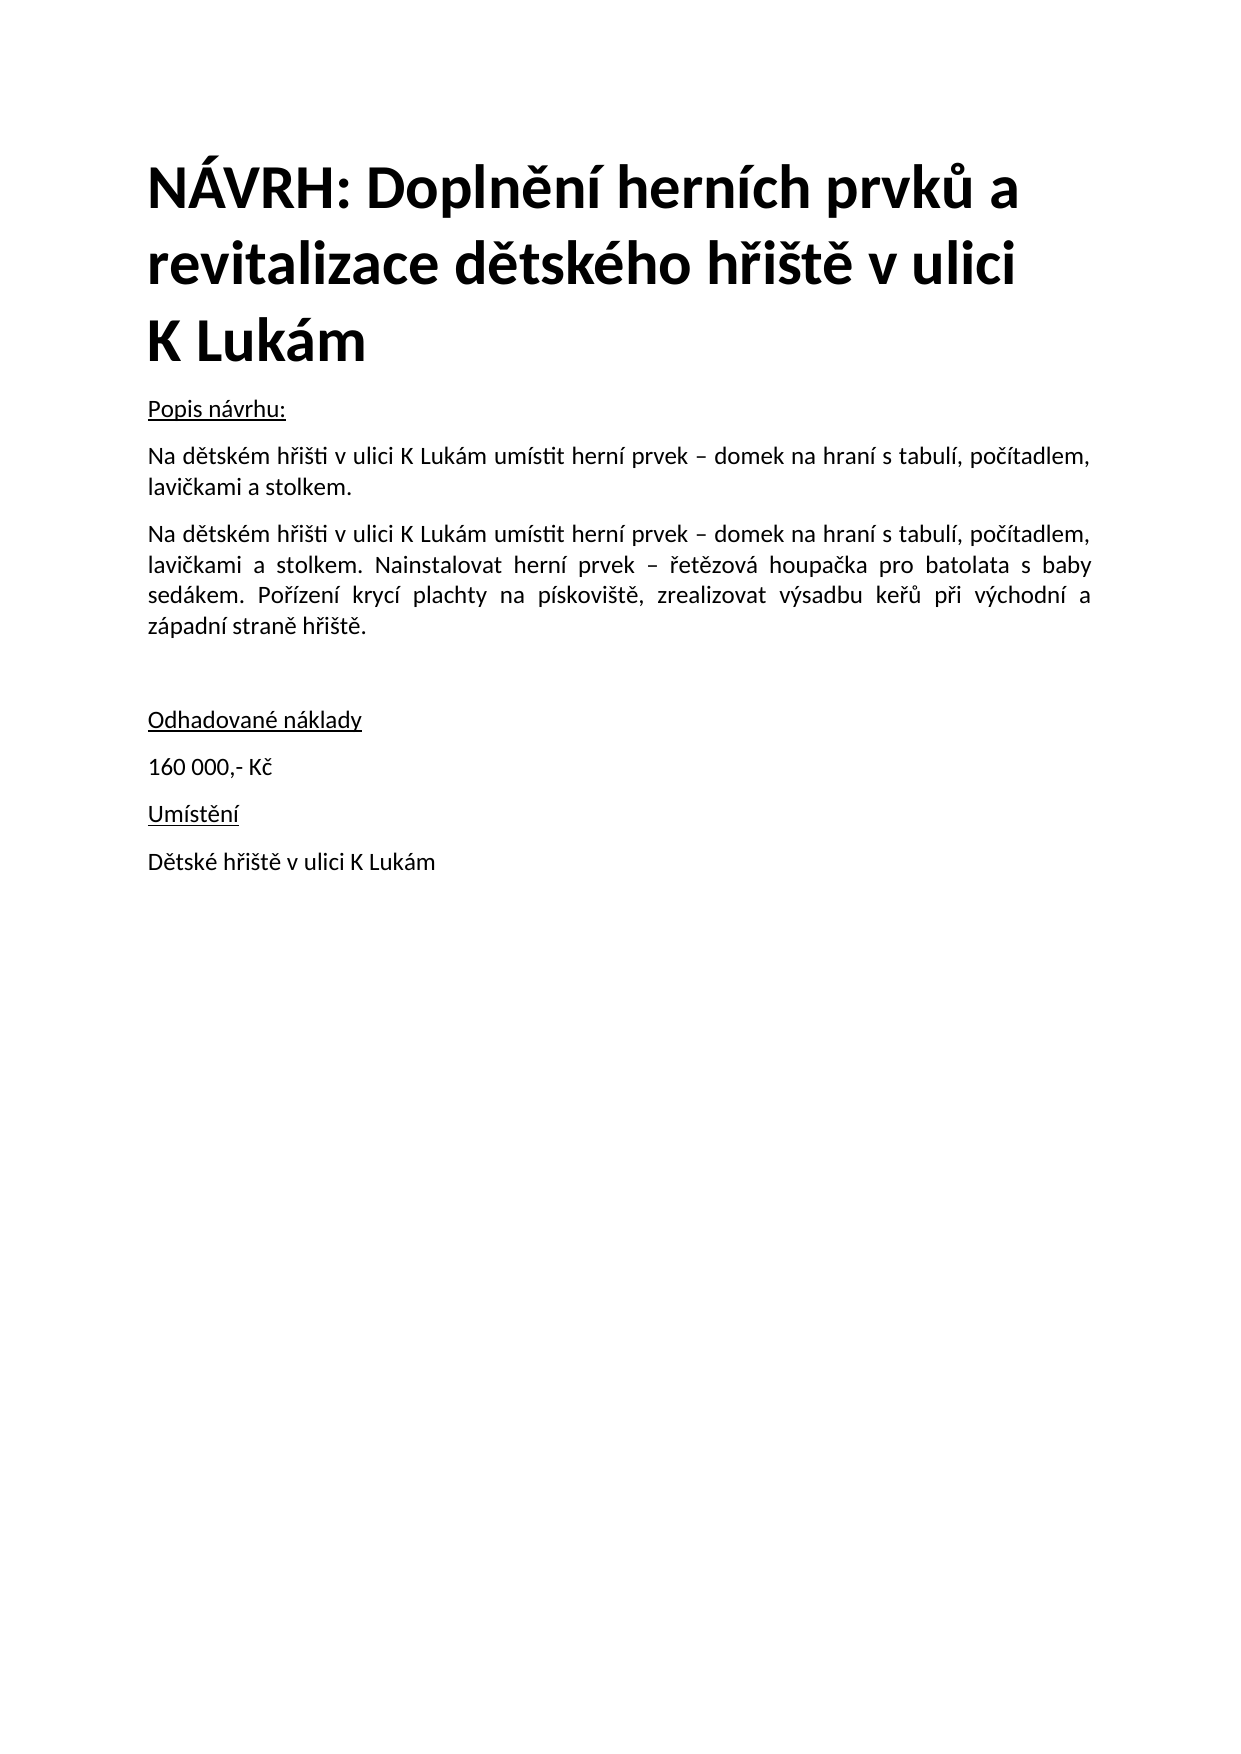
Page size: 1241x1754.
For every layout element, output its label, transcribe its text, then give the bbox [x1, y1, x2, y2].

text Na dětském hřišti v ulici K Lukám umístit herní prvek – domek na hraní s tabulí, počítadlem, lavičkami a stolkem. [148, 441, 1093, 502]
text Na dětském hřišti v ulici K Lukám umístit herní prvek – domek na hraní s tabulí, počítadlem, lavičkami a stolkem. Nainstalovat herní prvek – řetězová houpačka pro batolata s baby sedákem. Pořízení krycí plachty na pískoviště, zrealizovat výsadbu keřů při východní a západní straně hřiště. [148, 518, 1093, 640]
text Umístění [148, 798, 1093, 829]
text Odhadované náklady [148, 704, 1093, 735]
text NÁVRH: Doplnění herních prvků a revitalizace dětského hřiště v ulici K Lukám [148, 148, 1093, 377]
text 160 000,- Kč [148, 751, 1093, 782]
text Popis návrhu: [148, 393, 1093, 424]
text Dětské hřiště v ulici K Lukám [148, 846, 1093, 876]
